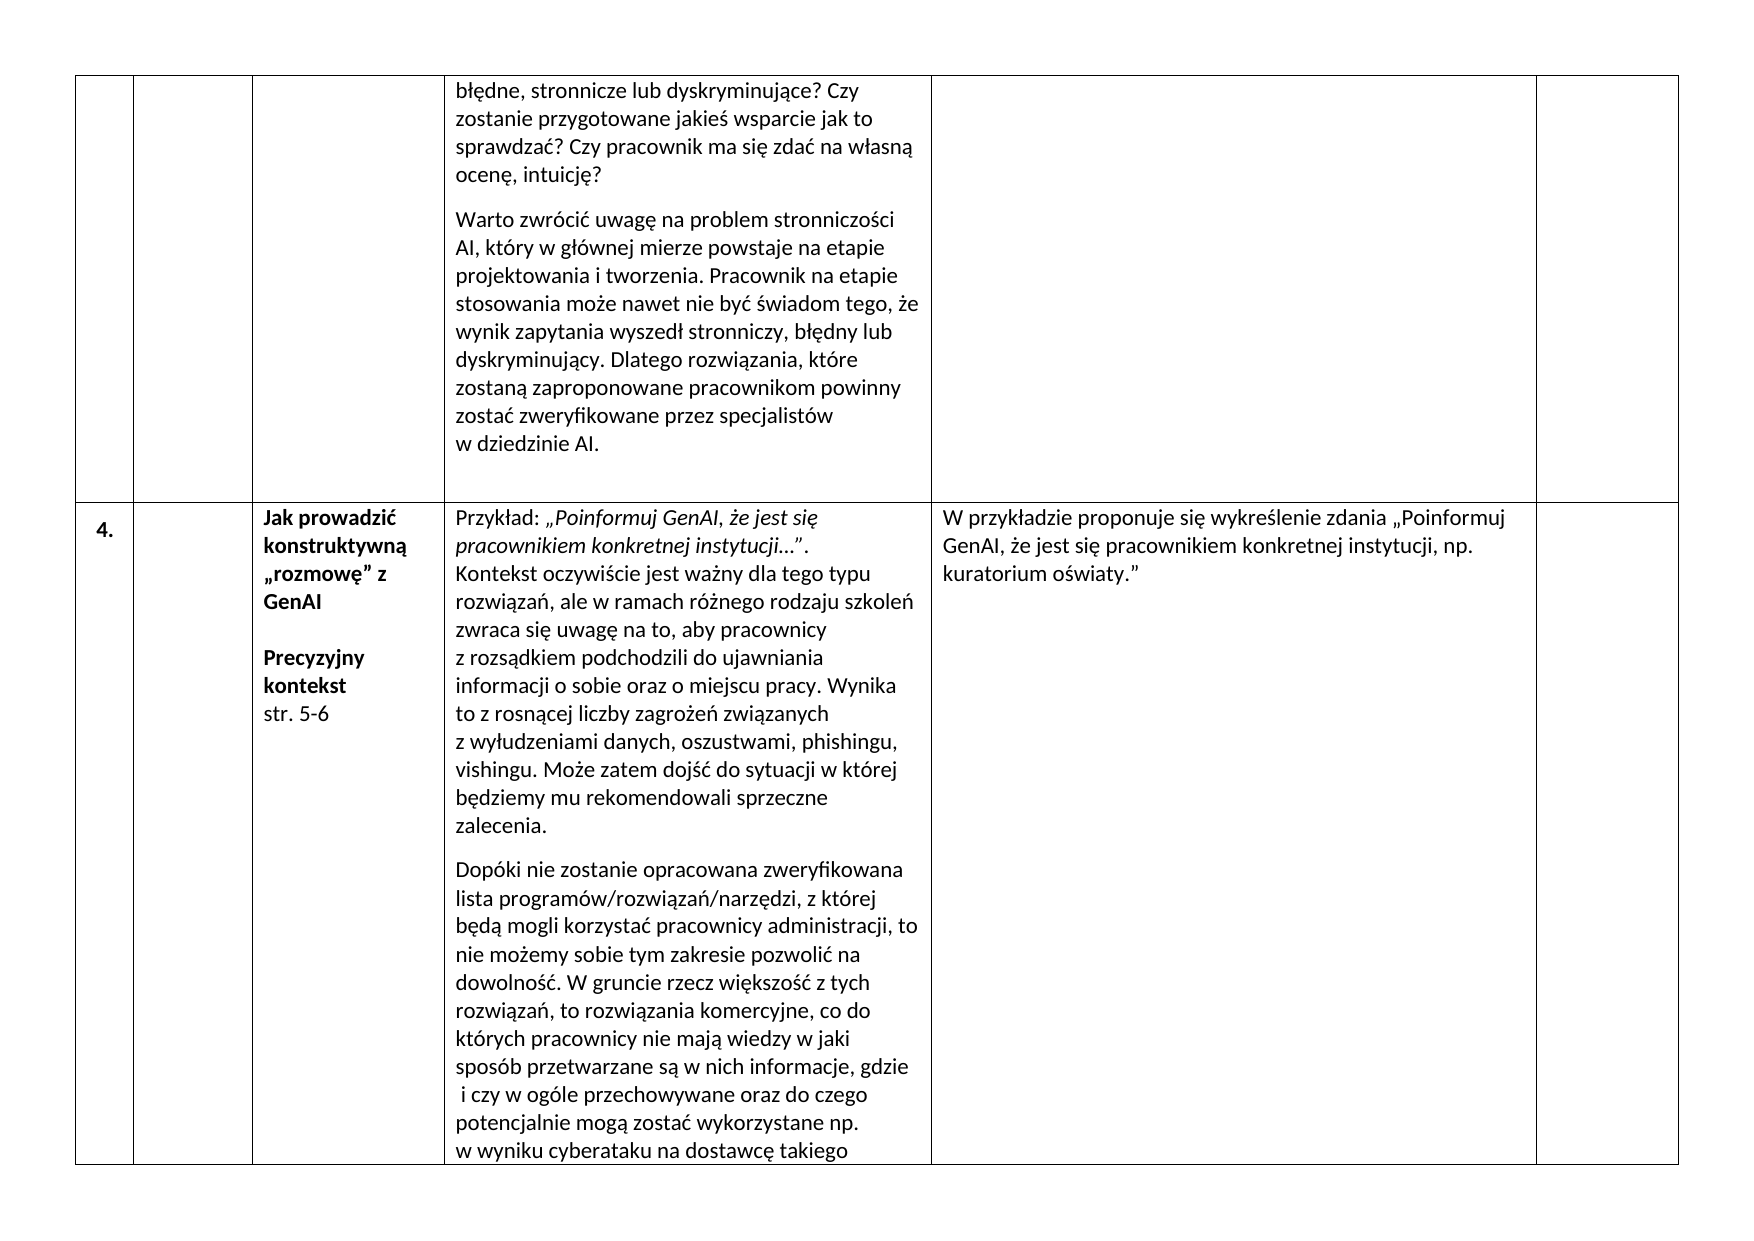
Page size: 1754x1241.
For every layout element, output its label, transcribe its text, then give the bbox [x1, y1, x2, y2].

table_cell 3. [76, 76, 133, 502]
table_cell [932, 76, 1536, 502]
table_cell [1537, 503, 1678, 1164]
table_cell [134, 503, 252, 1164]
table_cell 4. [76, 503, 133, 1164]
table_cell [134, 76, 252, 502]
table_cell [253, 76, 444, 502]
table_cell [932, 503, 1536, 1164]
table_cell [253, 503, 444, 1164]
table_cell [445, 76, 931, 502]
table_cell [1537, 76, 1678, 502]
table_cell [445, 503, 931, 1164]
